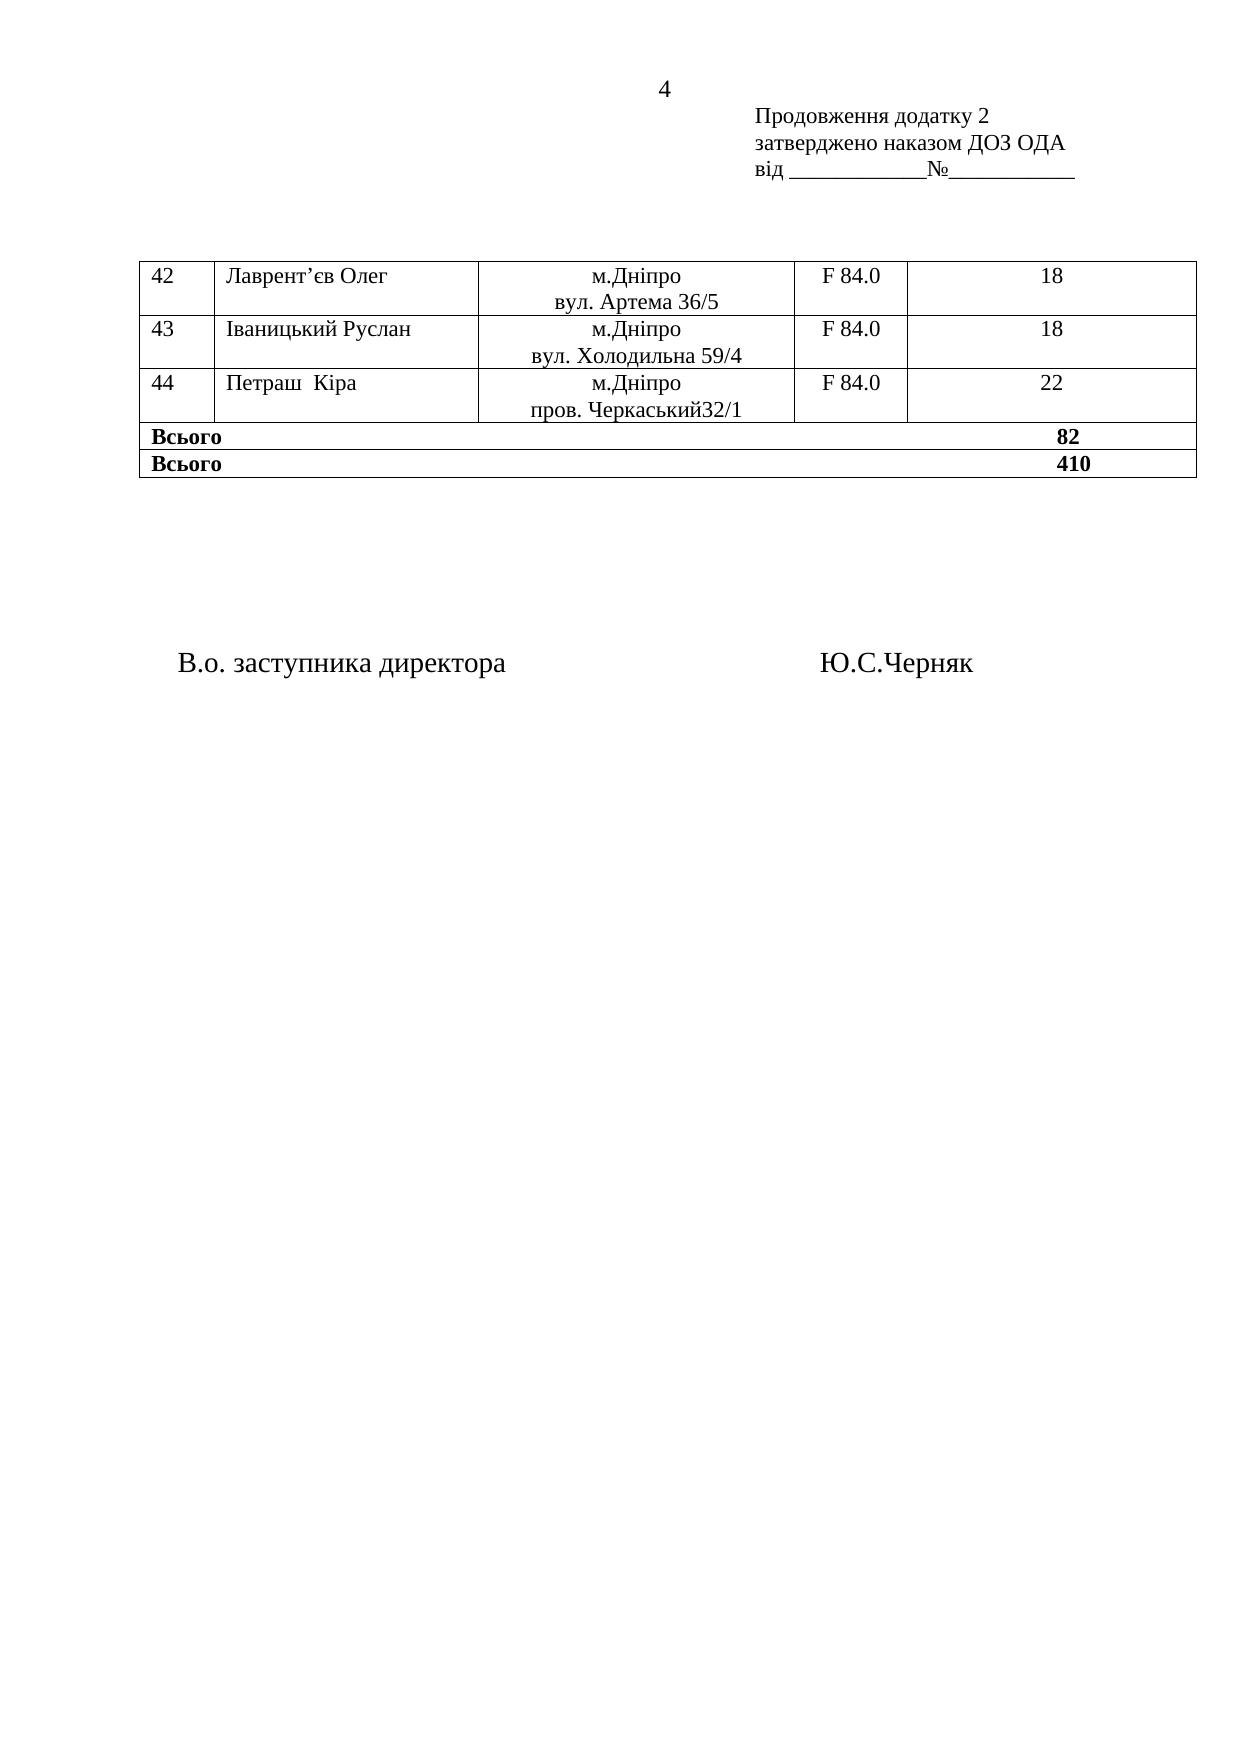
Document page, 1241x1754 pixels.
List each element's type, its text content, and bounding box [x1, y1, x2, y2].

table_cell 18 [908, 316, 1196, 368]
table_cell F 84.0 [795, 369, 907, 422]
text затверджено наказом ДОЗ ОДА [177, 129, 1152, 155]
table_header Лаврент’єв Олег [215, 262, 478, 314]
table_cell 44 [140, 369, 214, 422]
table_header 18 [908, 262, 1196, 314]
text Продовження додатку 2 [177, 103, 1152, 129]
table_cell Іваницький Руслан [215, 316, 478, 368]
table_cell Всього 410 [140, 450, 1196, 477]
text 4 [177, 74, 1152, 103]
text В.о. заступника директора Ю.С.Черняк [177, 646, 1152, 679]
table_header 42 [140, 262, 214, 314]
table_cell м.Дніпро пров. Черкаський32/1 [479, 369, 794, 422]
table_cell 22 [908, 369, 1196, 422]
table_header м.Дніпро вул. Артема 36/5 [479, 262, 794, 314]
table_cell F 84.0 [795, 316, 907, 368]
table_header F 84.0 [795, 262, 907, 314]
text від ____________№___________ [177, 155, 1152, 182]
table_cell Петраш Кіра [215, 369, 478, 422]
table_cell 43 [140, 316, 214, 368]
table_cell Всього 82 [140, 423, 1196, 449]
table_cell м.Дніпро вул. Холодильна 59/4 [479, 316, 794, 368]
